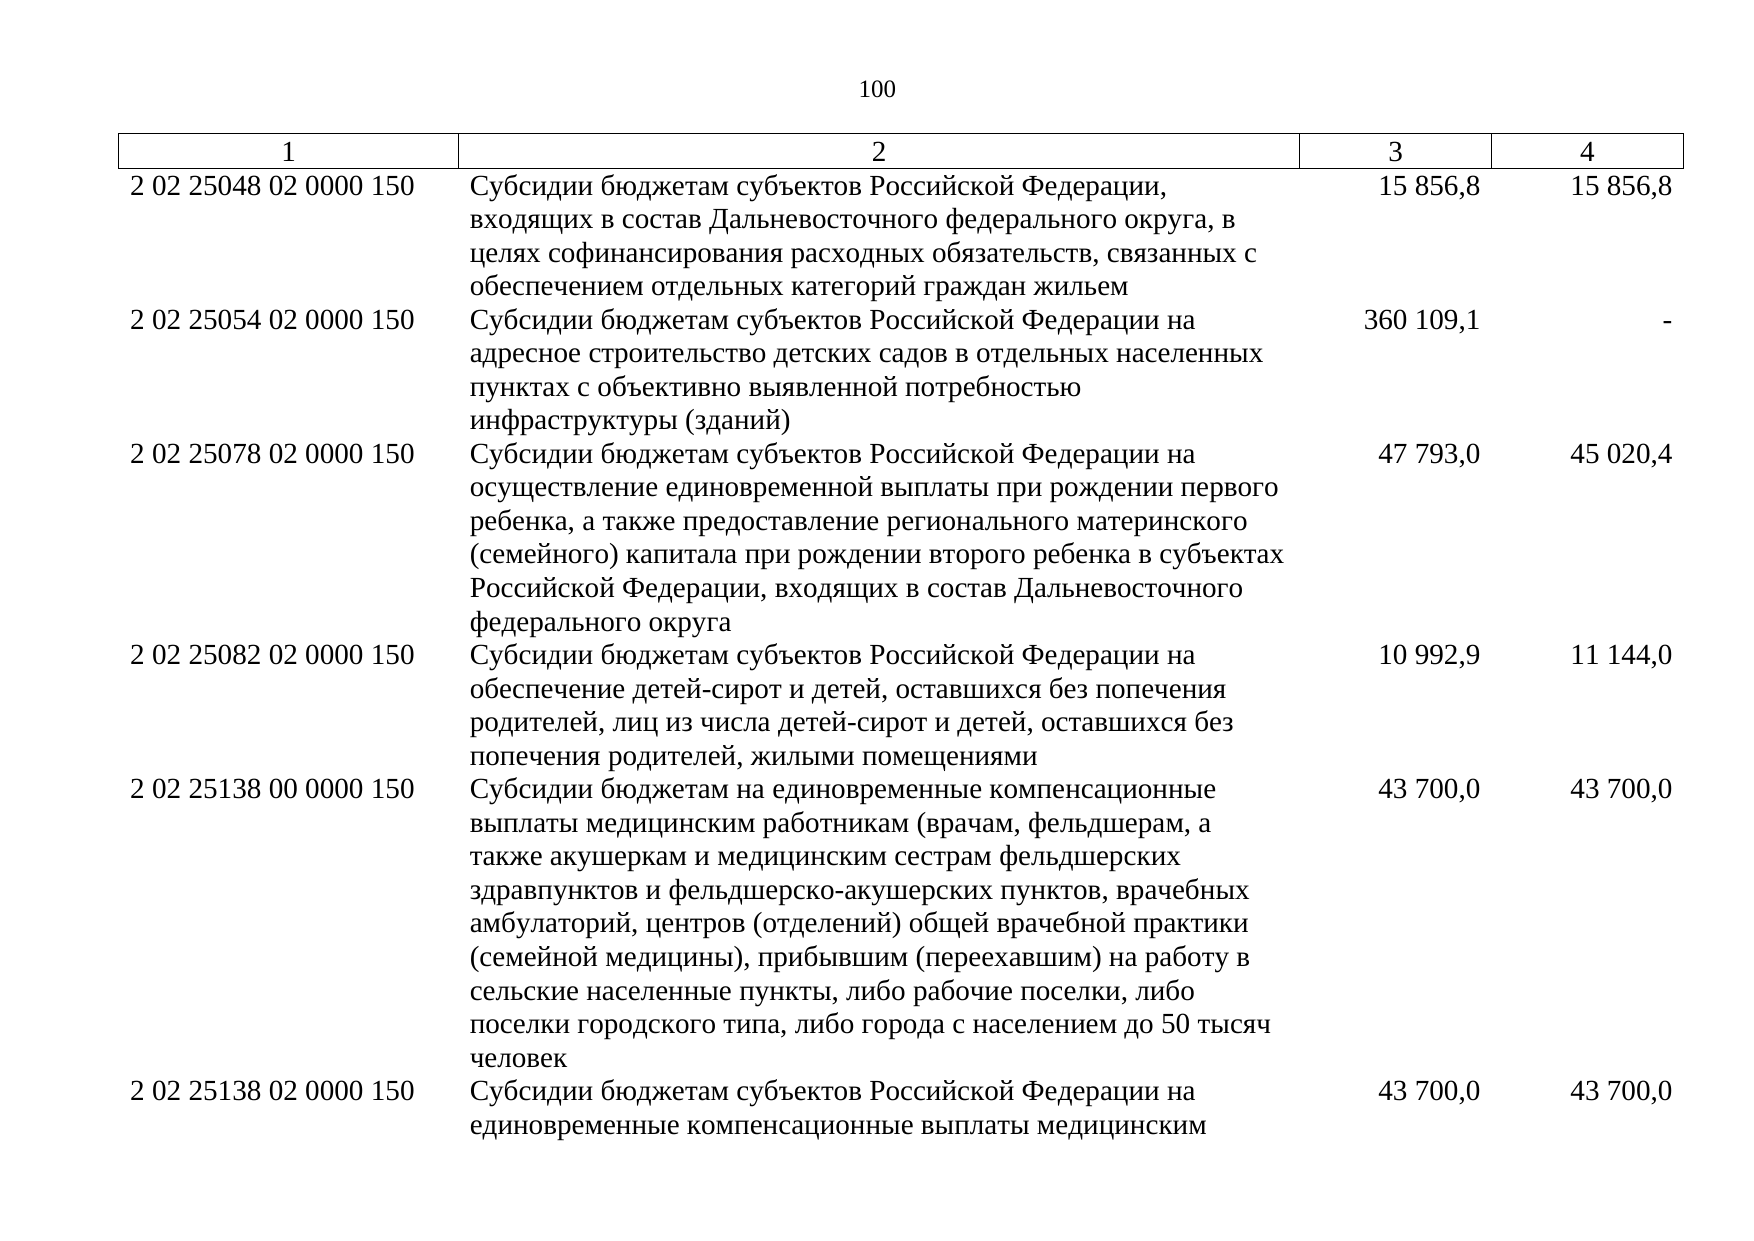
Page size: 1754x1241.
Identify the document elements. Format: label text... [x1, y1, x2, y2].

table_cell 2 02 25082 02 0000 150 [119, 637, 458, 771]
table_cell 43 700,0 [1299, 1073, 1491, 1140]
table_cell Субсидии бюджетам субъектов Российской Федерации на осуществление единовременной выплаты при рождении первого ребенка, а также предоставление регионального материнского (семейного) капитала при рождении второго ребенка в субъектах Российской Федерации, входящих в состав Дальневосточного федерального округа [458, 436, 1299, 637]
table_cell 360 109,1 [1299, 302, 1491, 436]
table_cell 43 700,0 [1491, 1073, 1683, 1140]
table_cell 2 02 25054 02 0000 150 [119, 302, 458, 436]
table_cell Субсидии бюджетам субъектов Российской Федерации на адресное строительство детских садов в отдельных населенных пунктах с объективно выявленной потребностью инфраструктуры (зданий) [458, 302, 1299, 436]
table_cell 11 144,0 [1491, 637, 1683, 771]
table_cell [458, 1073, 1299, 1140]
table_header 4 [1492, 134, 1683, 168]
table_cell Субсидии бюджетам субъектов Российской Федерации на обеспечение детей-сирот и детей, оставшихся без попечения родителей, лиц из числа детей-сирот и детей, оставшихся без попечения родителей, жилыми помещениями [458, 637, 1299, 771]
table_cell 10 992,9 [1299, 637, 1491, 771]
table_cell 43 700,0 [1299, 771, 1491, 1073]
table_cell 2 02 25048 02 0000 150 [119, 169, 458, 302]
table_cell 45 020,4 [1491, 436, 1683, 637]
table_cell 2 02 25078 02 0000 150 [119, 436, 458, 637]
table_cell 15 856,8 [1491, 169, 1683, 302]
table_cell Субсидии бюджетам субъектов Российской Федерации, входящих в состав Дальневосточного федерального округа, в целях софинансирования расходных обязательств, связанных с обеспечением отдельных категорий граждан жильем [458, 169, 1299, 302]
table_header 1 [119, 134, 458, 168]
table_header 3 [1300, 134, 1491, 168]
table_header 2 [459, 134, 1299, 168]
table_cell 2 02 25138 02 0000 150 [119, 1073, 458, 1140]
table_cell 15 856,8 [1299, 169, 1491, 302]
table_cell 47 793,0 [1299, 436, 1491, 637]
table_cell Субсидии бюджетам на единовременные компенсационные выплаты медицинским работникам (врачам, фельдшерам, а также акушеркам и медицинским сестрам фельдшерских здравпунктов и фельдшерско-акушерских пунктов, врачебных амбулаторий, центров (отделений) общей врачебной практики (семейной медицины), прибывшим (переехавшим) на работу в сельские населенные пункты, либо рабочие поселки, либо поселки городского типа, либо города с населением до 50 тысяч человек [458, 771, 1299, 1073]
table_cell 2 02 25138 00 0000 150 [119, 771, 458, 1073]
table_cell 43 700,0 [1491, 771, 1683, 1073]
table_cell - [1491, 302, 1683, 436]
